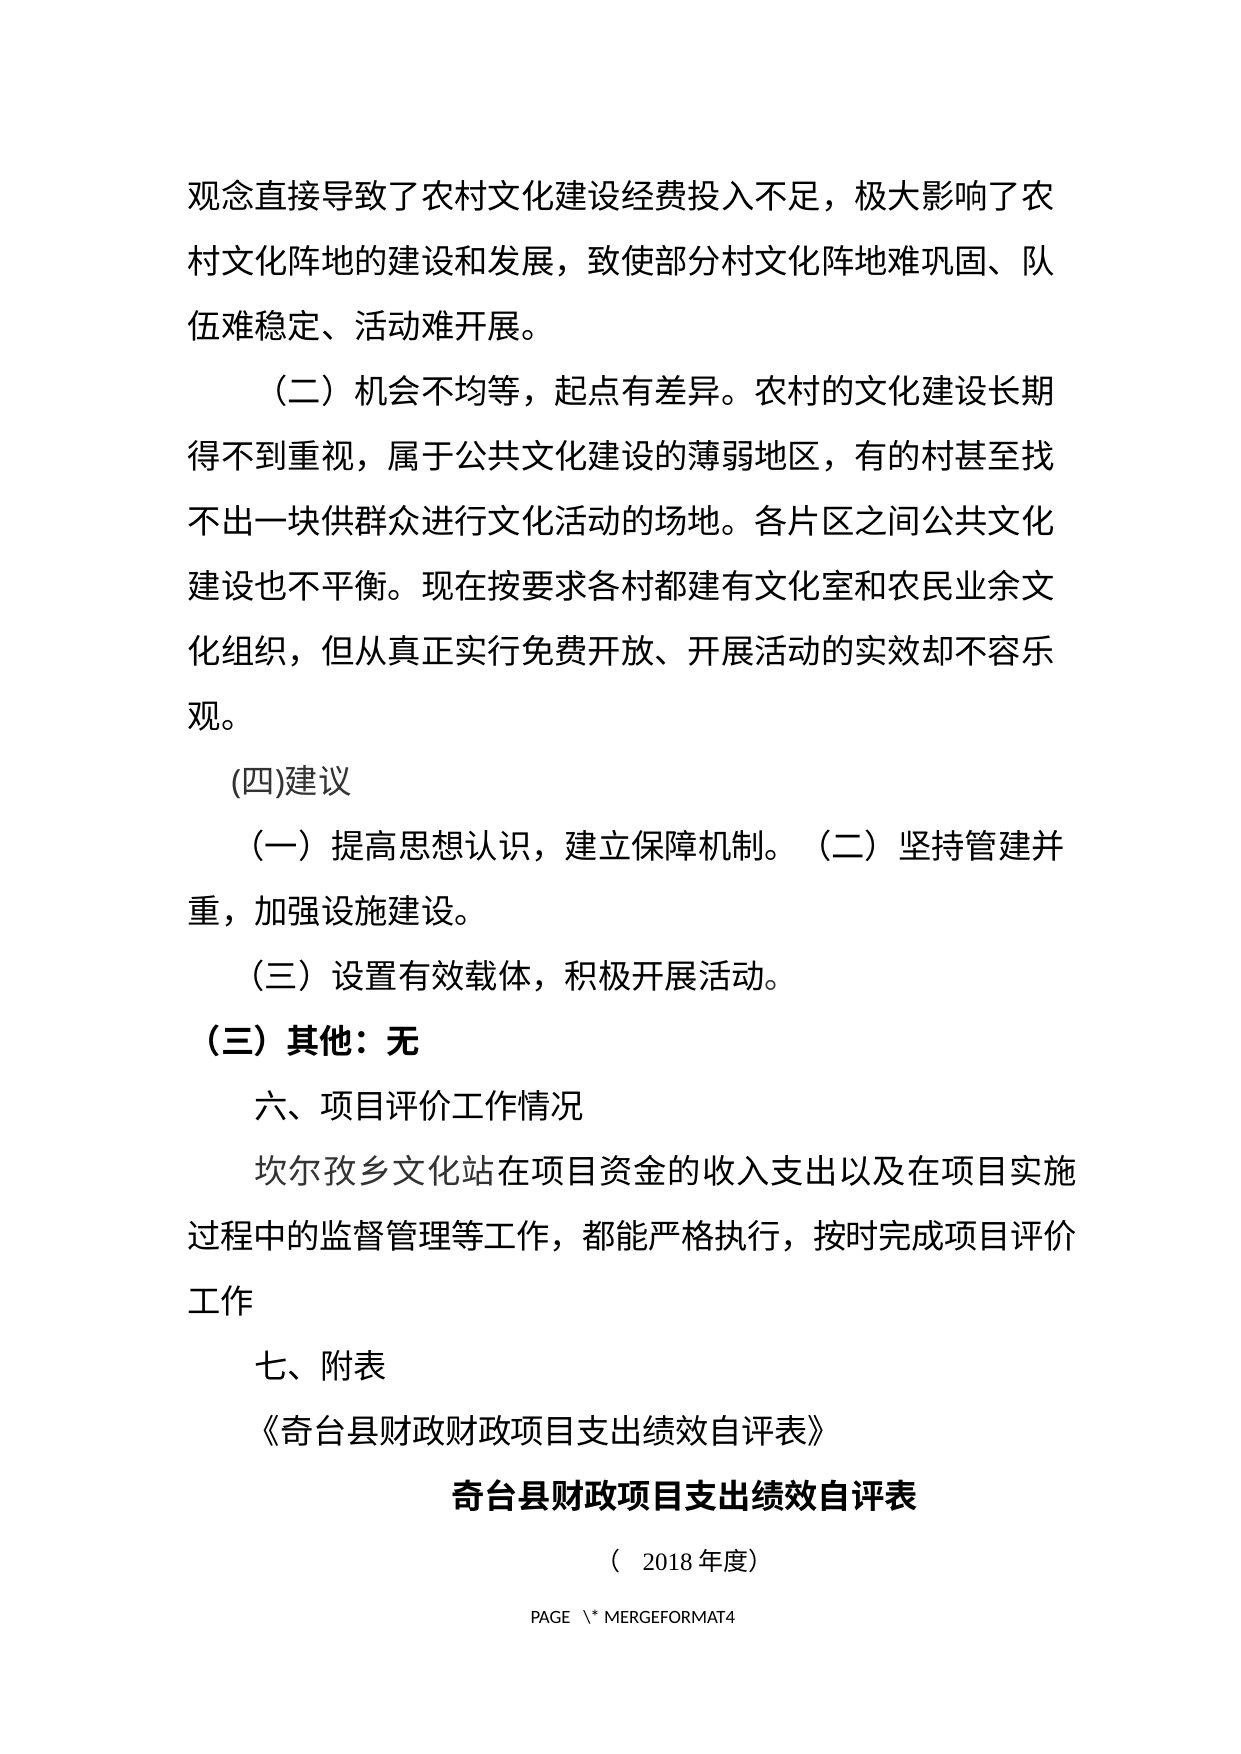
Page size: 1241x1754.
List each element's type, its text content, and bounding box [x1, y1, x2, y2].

text （三）设置有效载体，积极开展活动。 [187, 942, 1078, 1007]
table_header 奇台县财政项目支出绩效自评表 [186, 1462, 1183, 1527]
text 六、项目评价工作情况 [187, 1072, 1078, 1137]
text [187, 162, 1078, 747]
text (四)建议 [187, 747, 1078, 812]
text 《奇台县财政财政项目支出绩效自评表》 [187, 1397, 1078, 1462]
table_cell （ 2018 年度） [186, 1527, 1183, 1592]
text 七、附表 [187, 1332, 1078, 1397]
text （三）其他：无 [187, 1007, 1078, 1072]
text 坎尔孜乡文化站在项目资金的收入支出以及在项目实施过程中的监督管理等工作，都能严格执行，按时完成项目评价工作 [187, 1137, 1078, 1332]
text （一）提高思想认识，建立保障机制。（二）坚持管建并重，加强设施建设。 [187, 812, 1078, 942]
